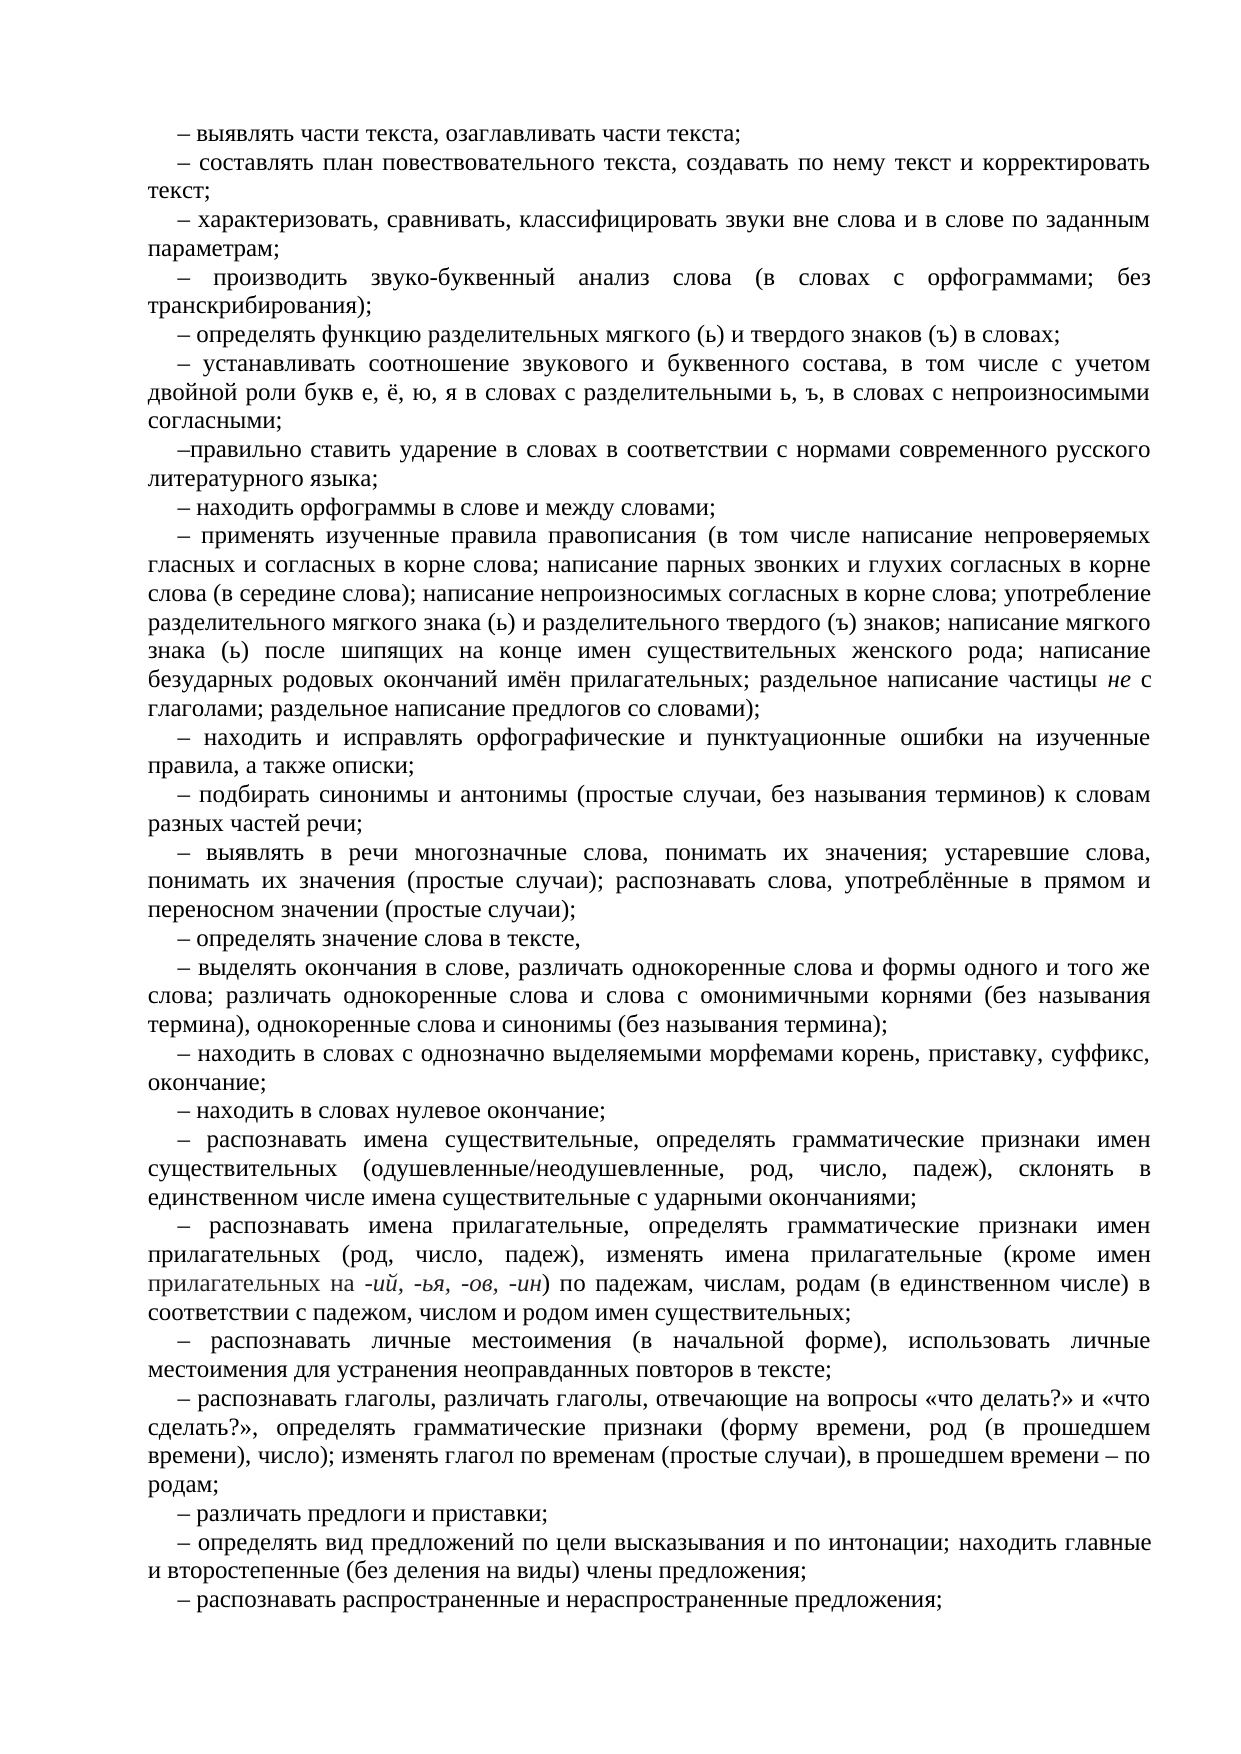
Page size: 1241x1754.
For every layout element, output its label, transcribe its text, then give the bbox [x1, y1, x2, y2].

text – находить в словах нулевое окончание; [148, 1096, 1152, 1124]
text – определять функцию разделительных мягкого (ь) и твердого знаков (ъ) в словах; [148, 319, 1152, 348]
text – подбирать синонимы и антонимы (простые случаи, без называния терминов) к словам разных частей речи; [148, 779, 1152, 837]
text – выявлять части текста, озаглавливать части текста; [148, 118, 1152, 147]
text – находить в словах с однозначно выделяемыми морфемами корень, приставку, суффикс, окончание; [148, 1038, 1152, 1096]
text – находить орфограммы в слове и между словами; [148, 492, 1152, 521]
text – характеризовать, сравнивать, классифицировать звуки вне слова и в слове по заданным параметрам; [148, 204, 1152, 262]
text – различать предлоги и приставки; [148, 1498, 1152, 1527]
text – производить звуко-буквенный анализ слова (в словах с орфограммами; без транскрибирования); [148, 262, 1152, 319]
text – применять изученные правила правописания (в том числе написание непроверяемых гласных и согласных в корне слова; написание парных звонких и глухих согласных в корне слова (в середине слова); написание непроизносимых согласных в корне слова; употребление разделительного мягкого знака (ь) и разделительного твердого (ъ) знаков; написание мягкого знака (ь) после шипящих на конце имен существительных женского рода; написание безударных родовых окончаний имён прилагательных; раздельное написание частицы не с глаголами; раздельное написание предлогов со словами); [148, 521, 1152, 722]
text – определять вид предложений по цели высказывания и по интонации; находить главные и второстепенные (без деления на виды) члены предложения; [148, 1527, 1152, 1584]
text – распознавать глаголы, различать глаголы, отвечающие на вопросы «что делать?» и «что сделать?», определять грамматические признаки (форму времени, род (в прошедшем времени), число); изменять глагол по временам (простые случаи), в прошедшем времени – по родам; [148, 1383, 1152, 1498]
text –правильно ставить ударение в словах в соответствии с нормами современного русского литературного языка; [148, 434, 1152, 492]
text – находить и исправлять орфографические и пунктуационные ошибки на изученные правила, а также описки; [148, 722, 1152, 779]
text – распознавать имена существительные, определять грамматические признаки имен существительных (одушевленные/неодушевленные, род, число, падеж), склонять в единственном числе имена существительные с ударными окончаниями; [148, 1124, 1152, 1211]
text – выделять окончания в слове, различать однокоренные слова и формы одного и того же слова; различать однокоренные слова и слова с омонимичными корнями (без называния термина), однокоренные слова и синонимы (без называния термина); [148, 952, 1152, 1038]
text – определять значение слова в тексте, [148, 923, 1152, 952]
text – устанавливать соотношение звукового и буквенного состава, в том числе с учетом двойной роли букв е, ё, ю, я в словах с разделительными ь, ъ, в словах с непроизносимыми согласными; [148, 348, 1152, 434]
text – выявлять в речи многозначные слова, понимать их значения; устаревшие слова, понимать их значения (простые случаи); распознавать слова, употреблённые в прямом и переносном значении (простые случаи); [148, 837, 1152, 923]
text – распознавать личные местоимения (в начальной форме), использовать личные местоимения для устранения неоправданных повторов в тексте; [148, 1326, 1152, 1383]
text – распознавать имена прилагательные, определять грамматические признаки имен прилагательных (род, число, падеж), изменять имена прилагательные (кроме имен прилагательных на -ий, -ья, -ов, -ин) по падежам, числам, родам (в единственном числе) в соответствии с падежом, числом и родом имен существительных; [148, 1211, 1152, 1326]
text – распознавать распространенные и нераспространенные предложения; [148, 1584, 1152, 1613]
text – составлять план повествовательного текста, создавать по нему текст и корректировать текст; [148, 147, 1152, 204]
